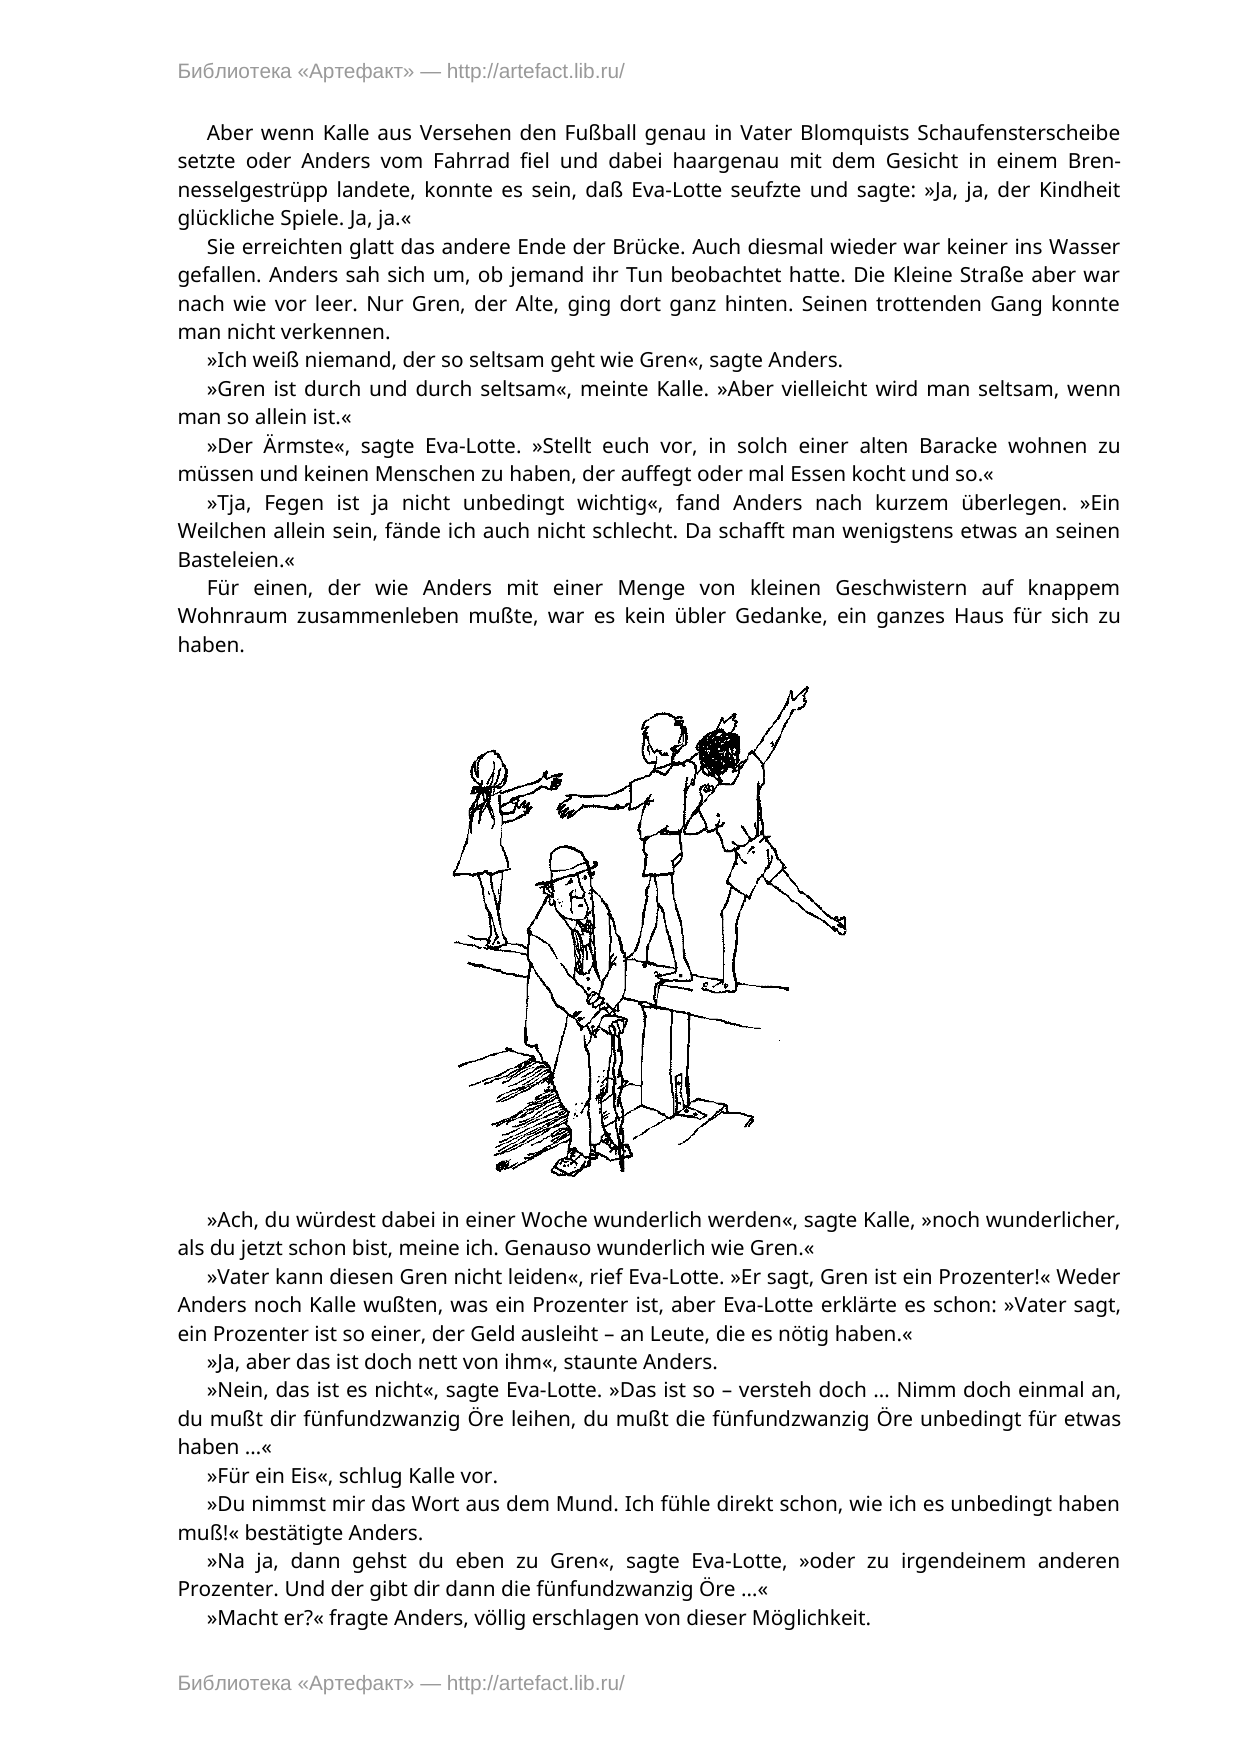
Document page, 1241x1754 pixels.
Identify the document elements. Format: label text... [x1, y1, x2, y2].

text »Tja, Fegen ist ja nicht unbedingt wichtig«, fand Anders nach kurzem überlegen. »Ein Weilchen allein sein, fände ich auch nicht schlecht. Da schafft man wenigstens etwas an seinen Basteleien.« [177, 488, 1122, 573]
text Für einen, der wie Anders mit einer Menge von kleinen Geschwistern auf knappem Wohnraum zusammenleben mußte, war es kein übler Gedanke, ein ganzes Haus für sich zu haben. [177, 573, 1122, 658]
text »Ja, aber das ist doch nett von ihm«, staunte Anders. [177, 1347, 1122, 1376]
text Aber wenn Kalle aus Versehen den Fußball genau in Vater Blomquists Schaufensterscheibe setzte oder Anders vom Fahrrad fiel und dabei haargenau mit dem Gesicht in einem Bren-nesselgestrüpp landete, konnte es sein, daß Eva-Lotte seufzte und sagte: »Ja, ja, der Kindheit glückliche Spiele. Ja, ja.« [177, 118, 1122, 232]
text Sie erreichten glatt das andere Ende der Brücke. Auch diesmal wieder war keiner ins Wasser gefallen. Anders sah sich um, ob jemand ihr Tun beobachtet hatte. Die Kleine Straße aber war nach wie vor leer. Nur Gren, der Alte, ging dort ganz hinten. Seinen trottenden Gang konnte man nicht verkennen. [177, 232, 1122, 346]
text »Gren ist durch und durch seltsam«, meinte Kalle. »Aber vielleicht wird man seltsam, wenn man so allein ist.« [177, 374, 1122, 431]
text »Der Ärmste«, sagte Eva-Lotte. »Stellt euch vor, in solch einer alten Baracke wohnen zu müssen und keinen Menschen zu haben, der auffegt oder mal Essen kocht und so.« [177, 431, 1122, 488]
text »Na ja, dann gehst du eben zu Gren«, sagte Eva-Lotte, »oder zu irgendeinem anderen Prozenter. Und der gibt dir dann die fünfundzwanzig Öre …« [177, 1546, 1122, 1603]
text »Nein, das ist es nicht«, sagte Eva-Lotte. »Das ist so – versteh doch … Nimm doch einmal an, du mußt dir fünfundzwanzig Öre leihen, du mußt die fünfundzwanzig Öre unbedingt für etwas haben …« [177, 1376, 1122, 1461]
text »Macht er?« fragte Anders, völlig erschlagen von dieser Möglichkeit. [177, 1603, 1122, 1631]
text »Ach, du würdest dabei in einer Woche wunderlich werden«, sagte Kalle, »noch wunderlicher, als du jetzt schon bist, meine ich. Genauso wunderlich wie Gren.« [177, 1205, 1122, 1262]
text »Ich weiß niemand, der so seltsam geht wie Gren«, sagte Anders. [177, 346, 1122, 374]
text »Du nimmst mir das Wort aus dem Mund. Ich fühle direkt schon, wie ich es unbedingt haben muß!« bestätigte Anders. [177, 1489, 1122, 1546]
text »Für ein Eis«, schlug Kalle vor. [177, 1461, 1122, 1489]
picture [452, 686, 847, 1177]
text »Vater kann diesen Gren nicht leiden«, rief Eva-Lotte. »Er sagt, Gren ist ein Prozenter!« Weder Anders noch Kalle wußten, was ein Prozenter ist, aber Eva-Lotte erklärte es schon: »Vater sagt, ein Prozenter ist so einer, der Geld ausleiht – an Leute, die es nötig haben.« [177, 1262, 1122, 1347]
